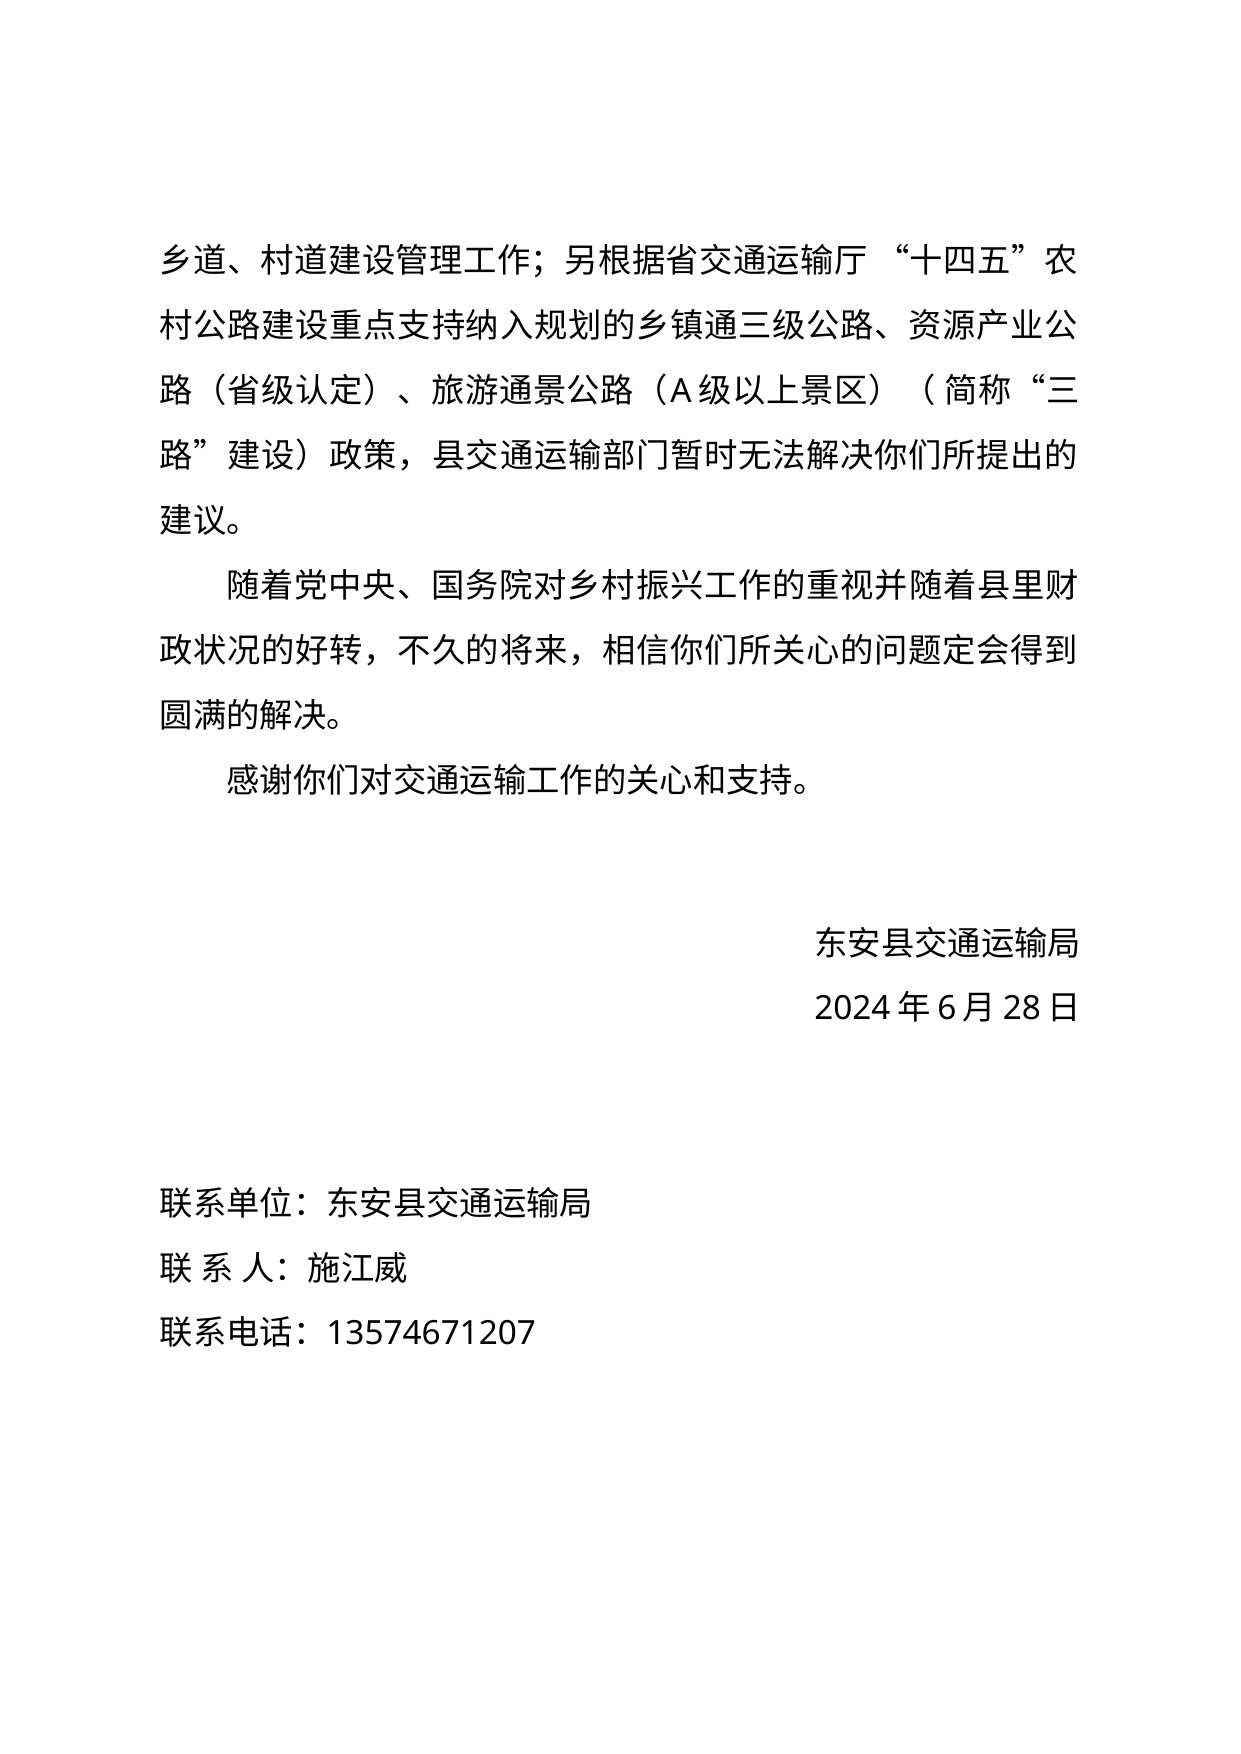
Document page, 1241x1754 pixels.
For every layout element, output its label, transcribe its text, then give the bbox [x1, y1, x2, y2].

text 随着党中央、国务院对乡村振兴工作的重视并随着县里财政状况的好转，不久的将来，相信你们所关心的问题定会得到圆满的解决。 [159, 550, 1081, 745]
text 东安县交通运输局 [159, 908, 1081, 973]
text 感谢你们对交通运输工作的关心和支持。 [159, 745, 1081, 810]
text 联系单位：东安县交通运输局 [159, 1168, 1081, 1233]
text 联系电话：13574671207 [159, 1298, 1081, 1363]
text 联 系 人：施江威 [159, 1233, 1081, 1298]
text 2024年6月28日 [159, 973, 1081, 1038]
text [159, 225, 1081, 550]
